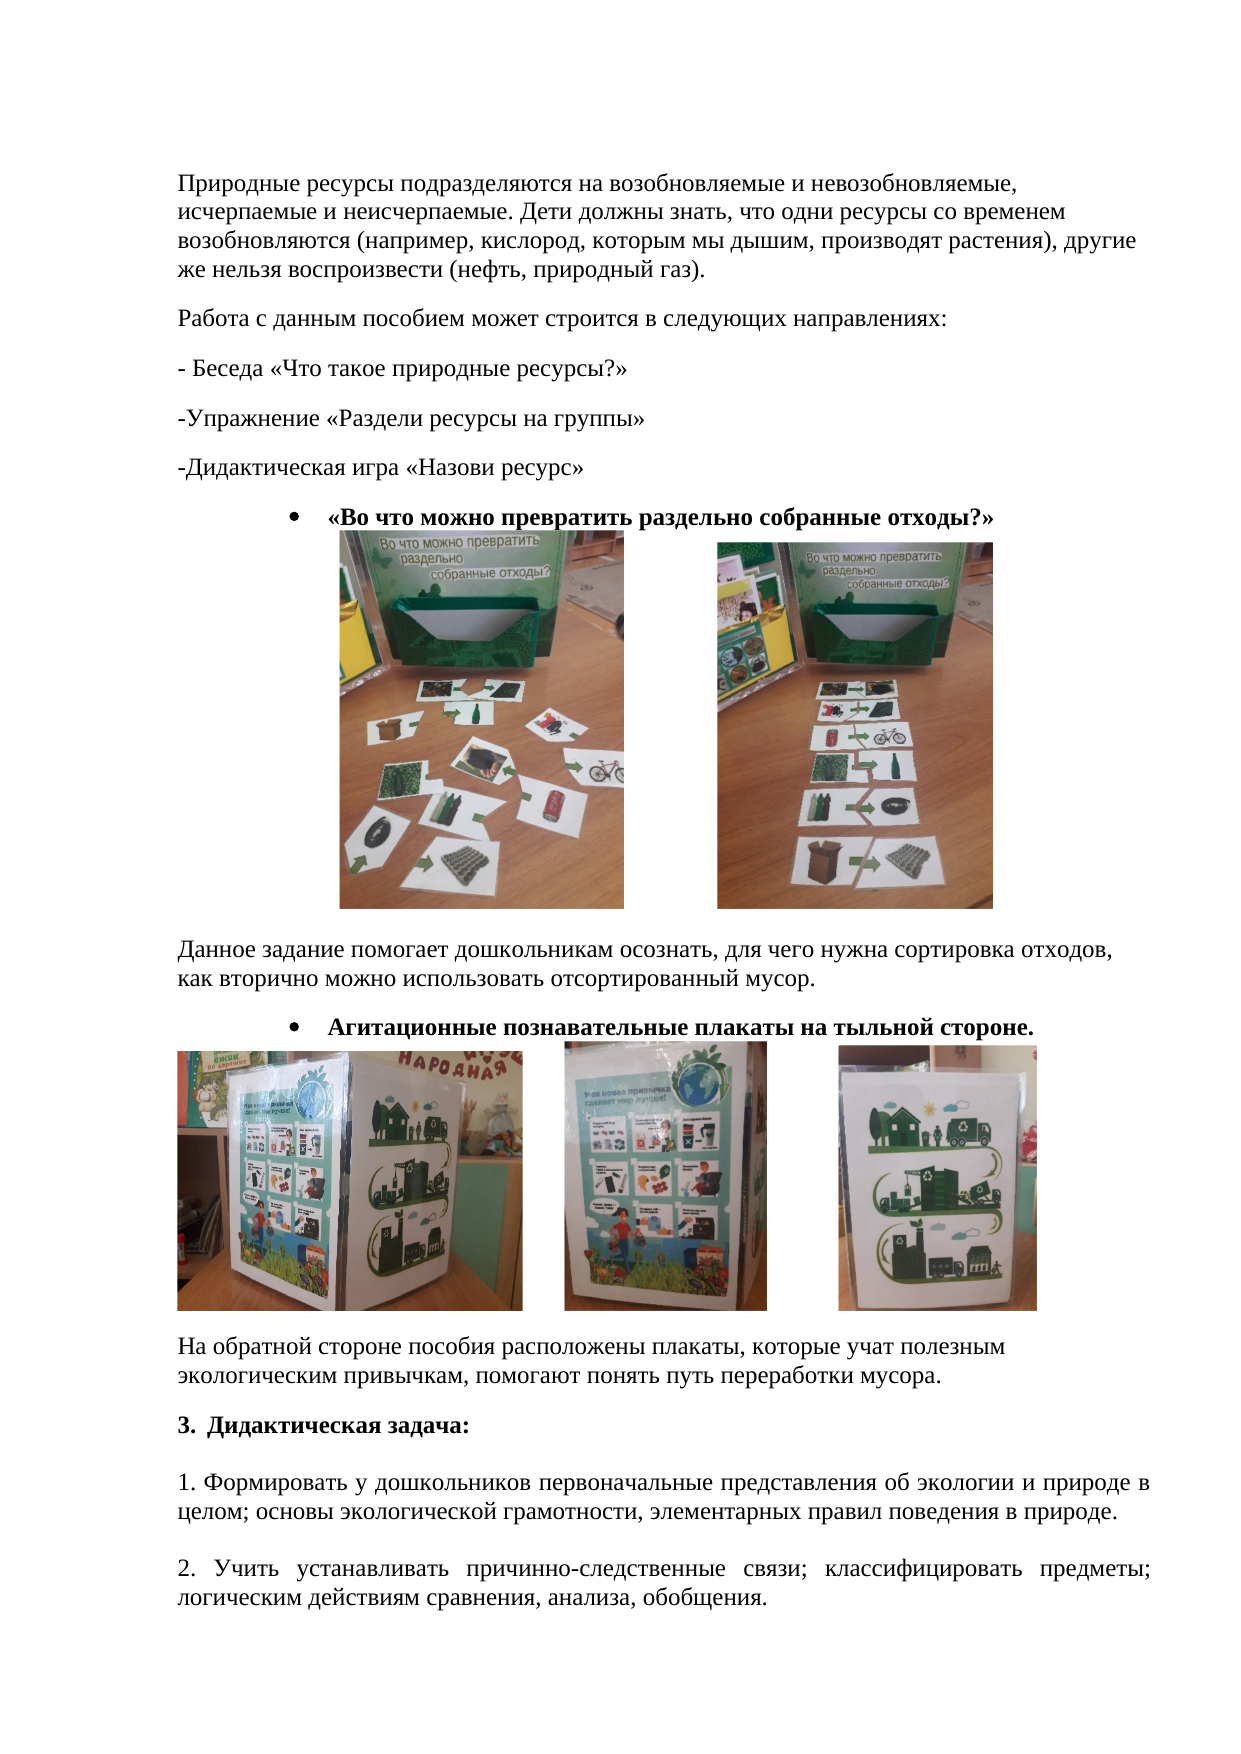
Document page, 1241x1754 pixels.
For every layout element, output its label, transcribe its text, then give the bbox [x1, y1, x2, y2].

picture [718, 543, 993, 908]
text - Беседа «Что такое природные ресурсы?» [177, 353, 1152, 382]
list 1. Формировать у дошкольников первоначальные представления об экологии и природе в целом; основы экологической грамотности, элементарных правил поведения в природе. [177, 1467, 1152, 1525]
list 2. Учить устанавливать причинно-следственные связи; классифицировать предметы; логическим действиям сравнения, анализа, обобщения. [177, 1553, 1152, 1611]
text Природные ресурсы подразделяются на возобновляемые и невозобновляемые, исчерпаемые и неисчерпаемые. Дети должны знать, что одни ресурсы со временем возобновляются (например, кислород, которым мы дышим, производят растения), другие же нельзя воспроизвести (нефть, природный газ). [177, 168, 1152, 283]
list Дидактическая задача: [177, 1410, 1152, 1438]
list Агитационные познавательные плакаты на тыльной стороне. [290, 1012, 1152, 1041]
text Данное задание помогает дошкольникам осознать, для чего нужна сортировка отходов, как вторично можно использовать отсортированный мусор. [177, 934, 1152, 991]
picture [177, 1051, 523, 1311]
picture [565, 1042, 767, 1310]
text -Дидактическая игра «Назови ресурс» [177, 452, 1152, 481]
list «Во что можно превратить раздельно собранные отходы?» [290, 502, 1152, 531]
picture [839, 1046, 1036, 1311]
text На обратной стороне пособия расположены плакаты, которые учат полезным экологическим привычкам, помогают понять путь переработки мусора. [177, 1331, 1152, 1389]
text Работа с данным пособием может строится в следующих направлениях: [177, 303, 1152, 332]
text -Упражнение «Раздели ресурсы на группы» [177, 403, 1152, 431]
picture [340, 531, 624, 908]
